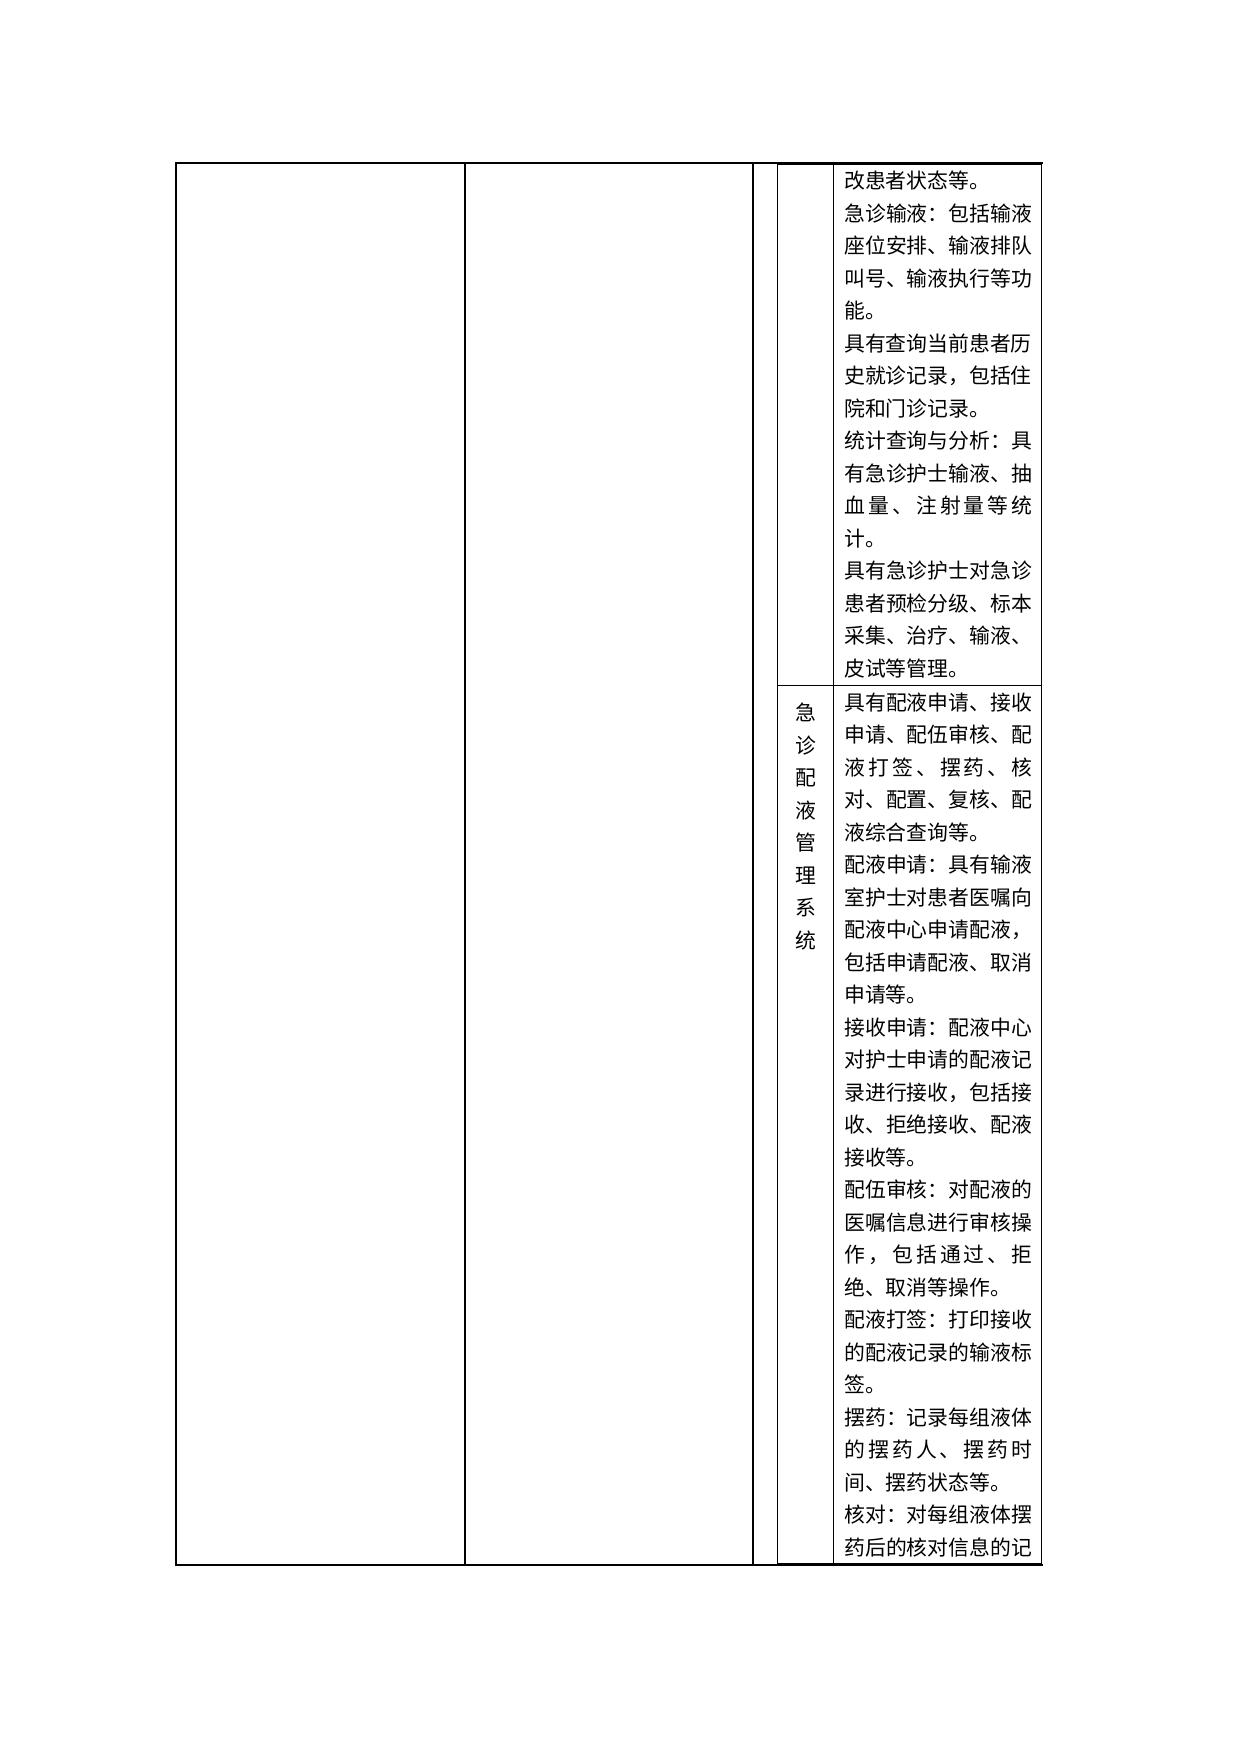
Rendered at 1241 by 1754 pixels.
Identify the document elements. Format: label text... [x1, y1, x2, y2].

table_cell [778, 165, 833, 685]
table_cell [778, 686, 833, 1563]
table_cell [177, 164, 464, 1564]
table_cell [834, 165, 1041, 685]
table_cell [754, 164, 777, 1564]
table_cell 1 [466, 164, 752, 1564]
